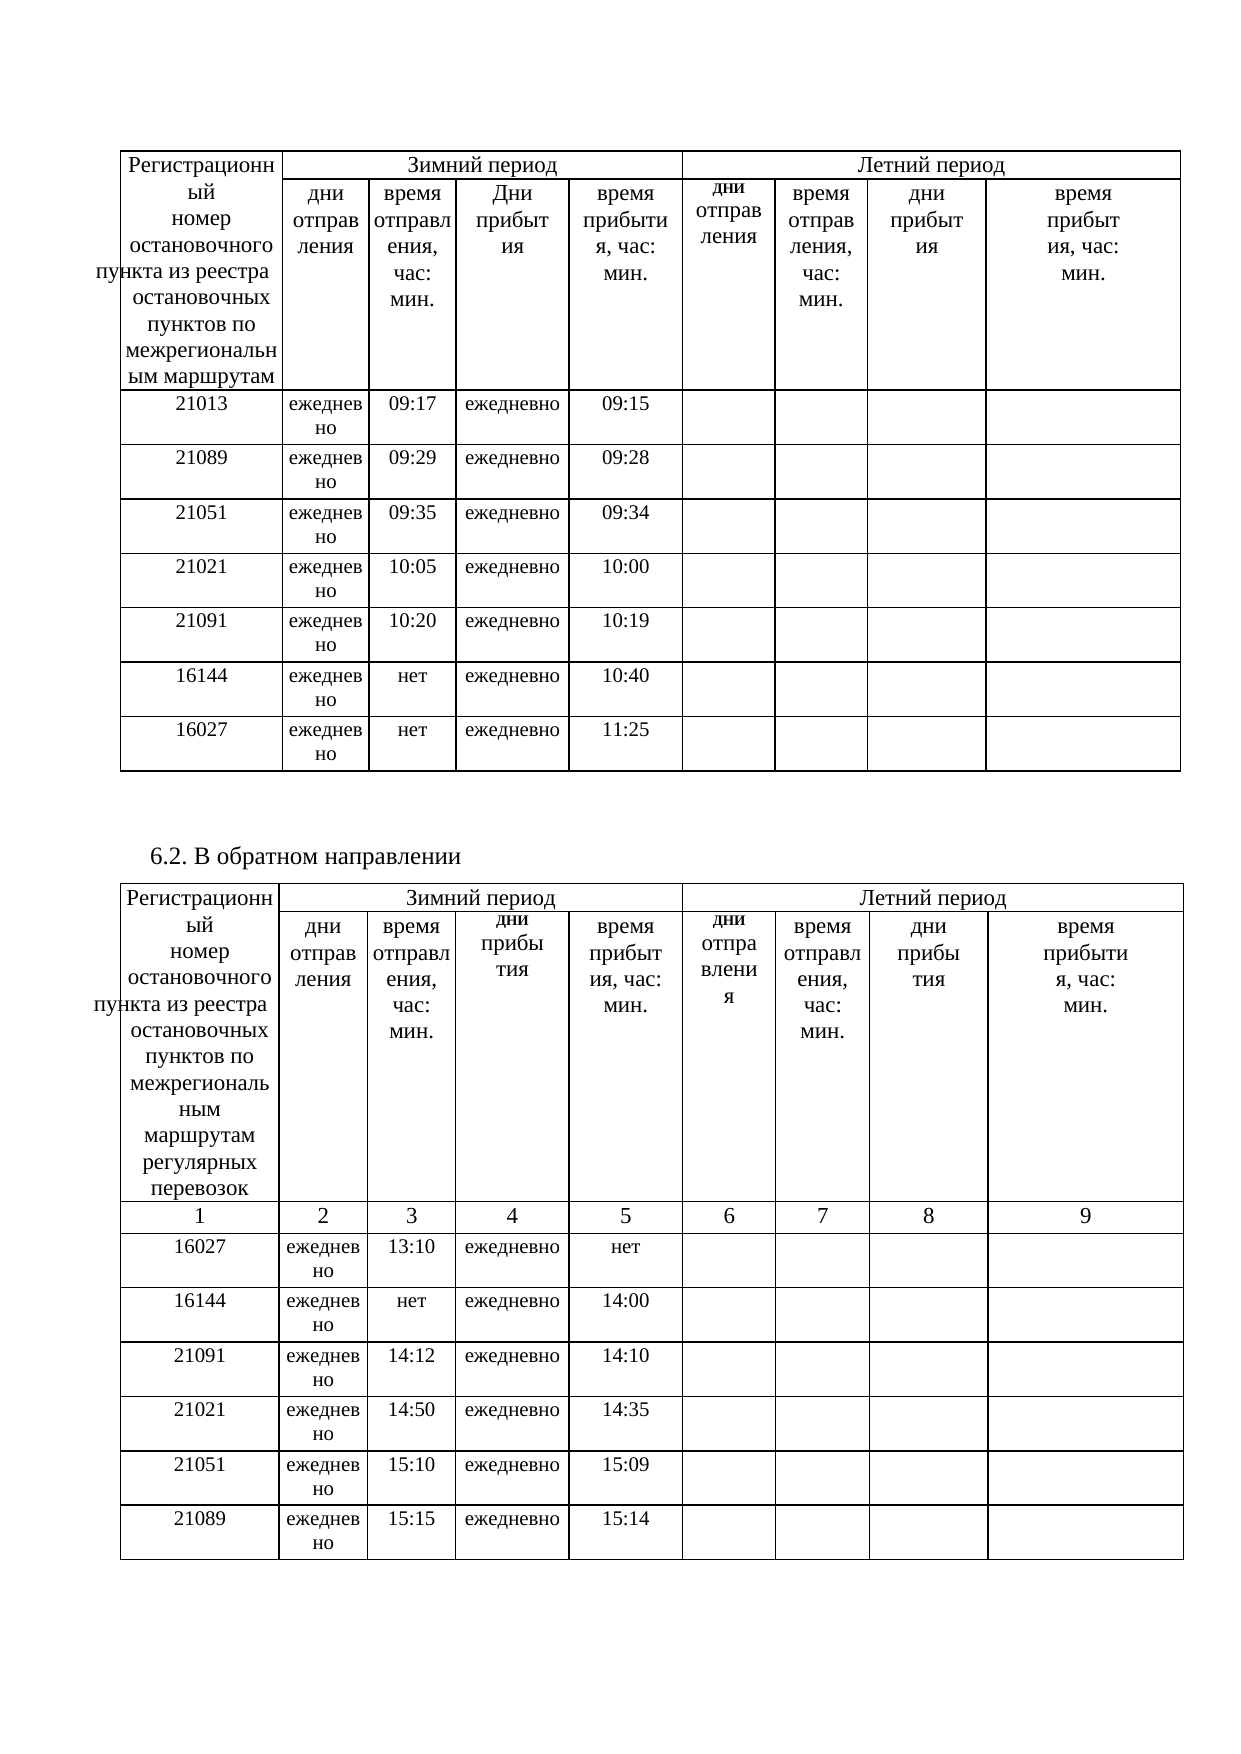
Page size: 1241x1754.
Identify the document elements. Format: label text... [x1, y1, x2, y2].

table_cell [987, 445, 1180, 498]
table_header Зимний период [283, 152, 682, 178]
table_cell дни прибыт ия [868, 180, 985, 389]
table_cell 14:35 [570, 1397, 682, 1450]
table_cell 21013 [121, 391, 282, 444]
table_cell 10:20 [370, 608, 455, 661]
table_cell [989, 1397, 1183, 1450]
table_cell 15:15 [368, 1506, 455, 1559]
table_cell ДНИ прибы тия [456, 912, 568, 1201]
table_cell [683, 445, 774, 498]
table_cell 21091 [121, 608, 282, 661]
table_cell ежедневно [457, 608, 568, 661]
table_cell 6 [683, 1202, 775, 1232]
table_cell ежедневно [280, 1234, 367, 1287]
table_cell 13:10 [368, 1234, 455, 1287]
table_cell [776, 554, 867, 607]
table_cell 14:50 [368, 1397, 455, 1450]
table_cell [989, 1506, 1183, 1559]
table_cell [989, 1234, 1183, 1287]
table_cell [683, 1288, 775, 1341]
table_cell ежедневно [283, 554, 368, 607]
table_cell [989, 1343, 1183, 1396]
table_cell 16144 [121, 1288, 278, 1341]
table_cell [776, 500, 867, 552]
table_cell [683, 1397, 775, 1450]
table_cell 09:17 [370, 391, 455, 444]
table_cell [868, 445, 985, 498]
table_cell время прибыт ия, час: мин. [987, 180, 1180, 389]
table_cell [776, 1397, 869, 1450]
table_cell [868, 391, 985, 444]
table_cell ежедневно [456, 1452, 568, 1504]
table_cell [683, 1234, 775, 1287]
table_cell дни отправ ления [280, 912, 367, 1201]
table_cell [987, 554, 1180, 607]
table_cell время прибыти я, час: мин. [570, 180, 682, 389]
table_cell [870, 1343, 987, 1396]
table_cell [683, 663, 774, 716]
table_cell 16027 [121, 717, 282, 770]
table_cell 21051 [121, 500, 282, 552]
table_cell 10:00 [570, 554, 682, 607]
table_cell Дни прибыт ия [457, 180, 568, 389]
table_cell [683, 1506, 775, 1559]
table_cell нет [368, 1288, 455, 1341]
table_cell ежедневно [280, 1452, 367, 1504]
table_cell [987, 663, 1180, 716]
table_cell ежедневно [457, 554, 568, 607]
table_cell [870, 1397, 987, 1450]
table_cell [776, 445, 867, 498]
table_cell ежедневно [457, 663, 568, 716]
table_header Летний период [683, 884, 1183, 911]
table_cell [870, 1452, 987, 1504]
table_cell ежедневно [283, 608, 368, 661]
table_cell [683, 554, 774, 607]
text 6.2. В обратном направлении [150, 841, 1090, 870]
table_header Регистрационный номер остановочного пункта из реестра остановочных пунктов по межрегиональным маршрутам регулярных перевозок [121, 884, 278, 1201]
table_cell 14:12 [368, 1343, 455, 1396]
table_cell [776, 663, 867, 716]
table_cell ежедневно [280, 1288, 367, 1341]
table_cell ДНИ отправ ления [683, 180, 774, 389]
table_cell [868, 608, 985, 661]
table_cell нет [370, 717, 455, 770]
table_cell ежедневно [456, 1288, 568, 1341]
table_cell время отправ ления, час: мин. [776, 180, 867, 389]
table_cell ежедневно [457, 445, 568, 498]
table_cell 15:10 [368, 1452, 455, 1504]
table_cell [870, 1506, 987, 1559]
table_cell [683, 717, 774, 770]
table_cell [987, 717, 1180, 770]
table_cell ДНИ отпра влени я [683, 912, 775, 1201]
table_cell 11:25 [570, 717, 682, 770]
table_cell [683, 608, 774, 661]
table_cell ежедневно [280, 1397, 367, 1450]
table_cell ежедневно [457, 717, 568, 770]
table_cell [776, 717, 867, 770]
table_cell время отправл ения, час: мин. [370, 180, 455, 389]
table_cell [868, 663, 985, 716]
table_cell 21091 [121, 1343, 278, 1396]
table_cell 09:35 [370, 500, 455, 552]
table_cell 10:40 [570, 663, 682, 716]
table_cell [683, 1343, 775, 1396]
table_cell [776, 1343, 869, 1396]
table_cell 7 [776, 1202, 869, 1232]
table_cell 8 [870, 1202, 987, 1232]
table_cell время прибыти я, час: мин. [989, 912, 1183, 1201]
table_cell 14:10 [570, 1343, 682, 1396]
table_cell [987, 391, 1180, 444]
table_cell дни прибы тия [870, 912, 987, 1201]
table_cell время прибыт ия, час: мин. [570, 912, 682, 1201]
table_cell [776, 1452, 869, 1504]
table_cell [868, 717, 985, 770]
table_cell [868, 554, 985, 607]
table_cell ежедневно [457, 500, 568, 552]
table_cell ежедневно [283, 445, 368, 498]
table_cell 15:09 [570, 1452, 682, 1504]
table_cell 16027 [121, 1234, 278, 1287]
table_cell [870, 1234, 987, 1287]
table_cell нет [370, 663, 455, 716]
table_header Зимний период [280, 884, 682, 911]
table_cell [776, 1234, 869, 1287]
table_cell ежедневно [456, 1343, 568, 1396]
table_cell ежедневно [456, 1397, 568, 1450]
table_cell [683, 1452, 775, 1504]
table_cell [683, 500, 774, 552]
table_cell 14:00 [570, 1288, 682, 1341]
table_cell ежедневно [280, 1343, 367, 1396]
table_cell 21089 [121, 1506, 278, 1559]
table_cell 9 [989, 1202, 1183, 1232]
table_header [121, 152, 282, 389]
table_cell ежедневно [280, 1506, 367, 1559]
table_header Летний период [683, 152, 1180, 178]
table_cell [776, 391, 867, 444]
table_cell 09:29 [370, 445, 455, 498]
table_cell 09:28 [570, 445, 682, 498]
table_cell 4 [456, 1202, 568, 1232]
table_cell ежедневно [456, 1506, 568, 1559]
table_cell 21051 [121, 1452, 278, 1504]
table_cell 09:34 [570, 500, 682, 552]
table_cell 5 [570, 1202, 682, 1232]
table_cell 21089 [121, 445, 282, 498]
table_cell 10:05 [370, 554, 455, 607]
table_cell 21021 [121, 1397, 278, 1450]
table_cell 21021 [121, 554, 282, 607]
table_cell ежедневно [283, 500, 368, 552]
table_cell 15:14 [570, 1506, 682, 1559]
table_cell [989, 1452, 1183, 1504]
table_cell [776, 1288, 869, 1341]
table_cell время отправл ения, час: мин. [776, 912, 869, 1201]
table_cell ежедневно [283, 663, 368, 716]
table_cell ежедневно [457, 391, 568, 444]
table_cell ежедневно [283, 717, 368, 770]
table_cell [870, 1288, 987, 1341]
table_cell 10:19 [570, 608, 682, 661]
table_cell [868, 500, 985, 552]
table_cell нет [570, 1234, 682, 1287]
table_cell [683, 391, 774, 444]
table_cell 1 [121, 1202, 278, 1232]
table_cell [987, 500, 1180, 552]
table_cell [987, 608, 1180, 661]
table_cell ежедневно [456, 1234, 568, 1287]
table_cell дни отправ ления [283, 180, 368, 389]
table_cell [776, 1506, 869, 1559]
table_cell [989, 1288, 1183, 1341]
table_cell ежедневно [283, 391, 368, 444]
table_cell [776, 608, 867, 661]
table_cell 2 [280, 1202, 367, 1232]
table_cell 16144 [121, 663, 282, 716]
table_cell время отправл ения, час: мин. [368, 912, 455, 1201]
table_cell 09:15 [570, 391, 682, 444]
table_cell 3 [368, 1202, 455, 1232]
